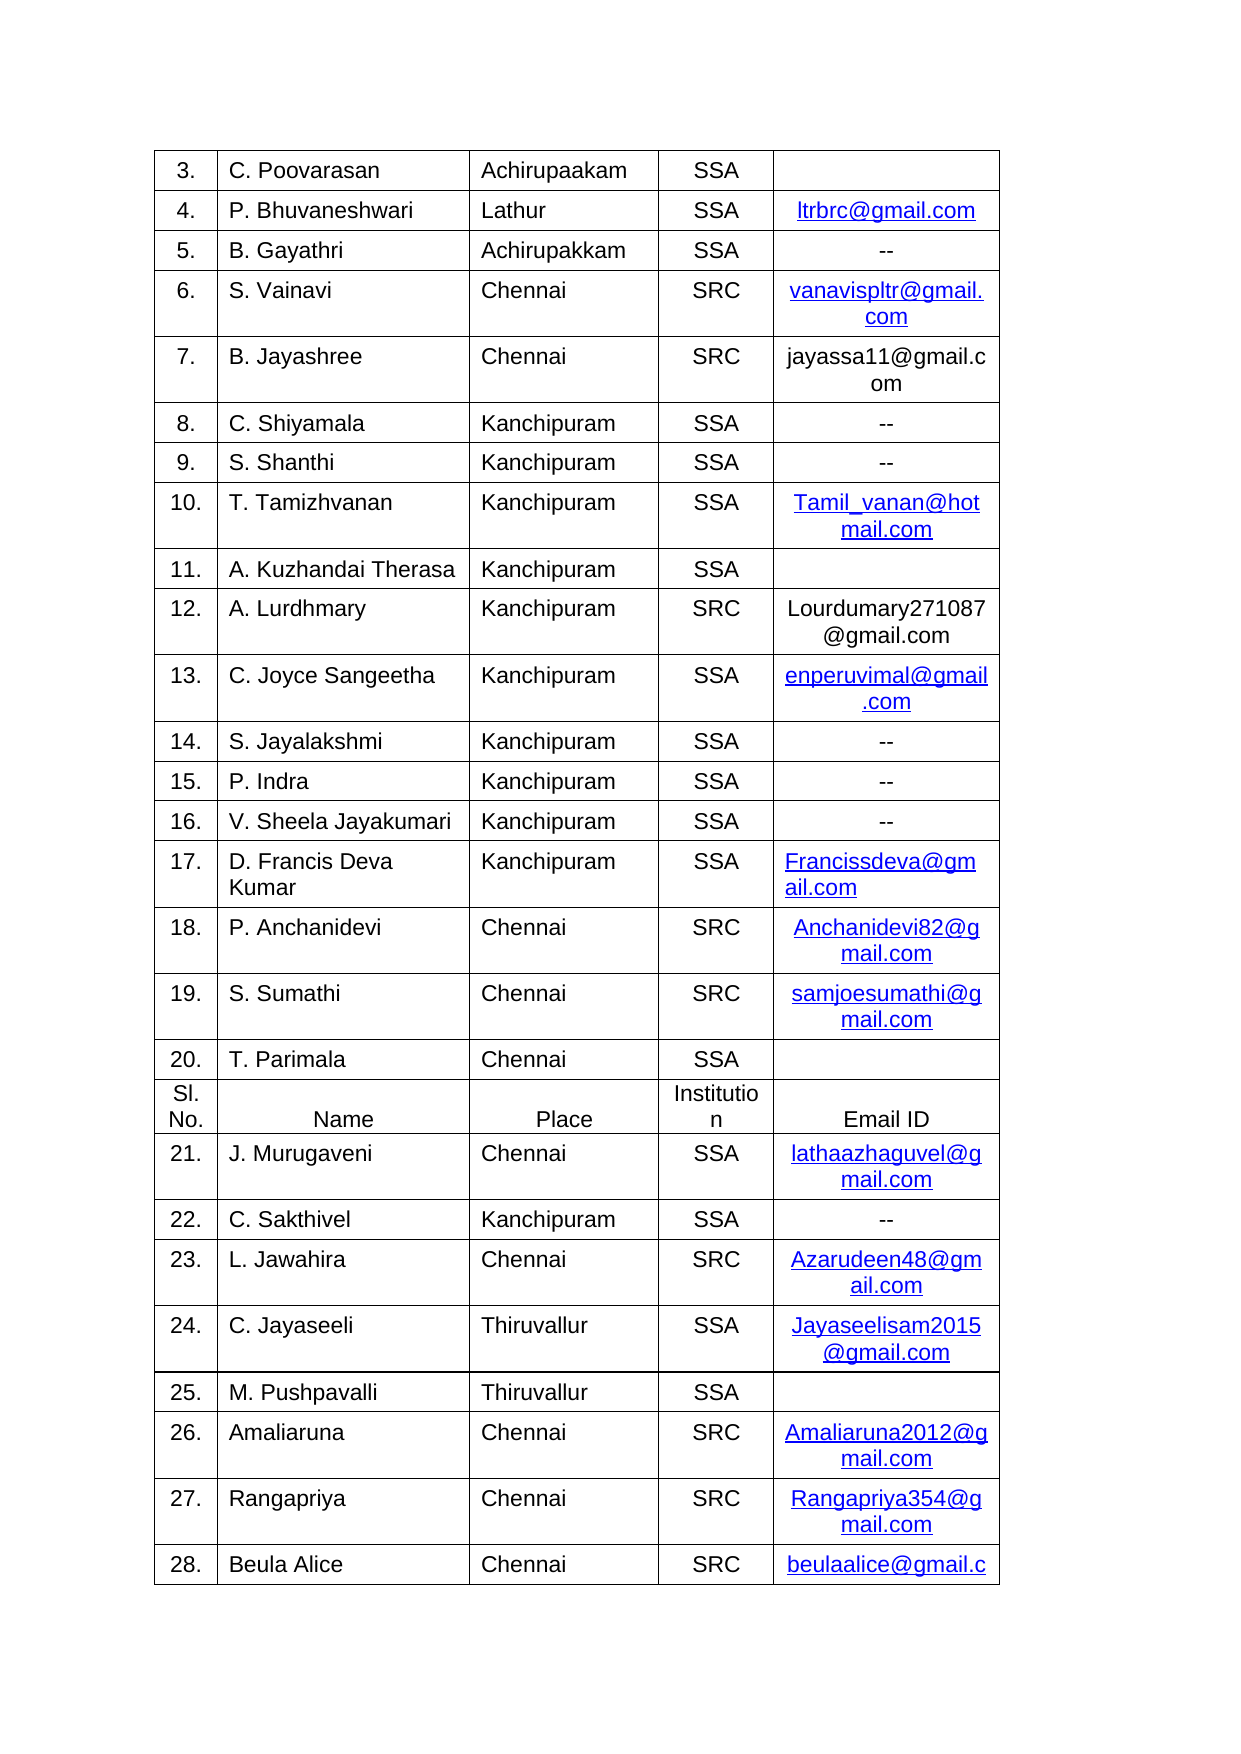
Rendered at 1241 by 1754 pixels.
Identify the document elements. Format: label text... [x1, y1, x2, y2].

table_cell J. Murugaveni [218, 1134, 469, 1199]
table_cell [774, 549, 999, 588]
table_cell -- [774, 1200, 999, 1239]
table_cell Kanchipuram [470, 589, 658, 654]
table_cell Email ID [774, 1080, 999, 1133]
table_cell 17. [155, 841, 217, 907]
table_cell SSA [659, 1134, 773, 1199]
table_cell -- [774, 403, 999, 442]
table_cell SRC [659, 1545, 773, 1584]
table_cell 23. [155, 1240, 217, 1305]
table_cell Chennai [470, 974, 658, 1039]
table_cell Jayaseelisam2015@gmail.com [774, 1306, 999, 1371]
table_cell 6. [155, 271, 217, 336]
table_cell 11. [155, 549, 217, 588]
table_cell T. Parimala [218, 1040, 469, 1079]
table_cell SSA [659, 722, 773, 761]
table_cell Amaliaruna2012@gmail.com [774, 1412, 999, 1477]
table_cell SSA [659, 231, 773, 270]
table_cell SSA [659, 403, 773, 442]
table_cell SSA [659, 762, 773, 800]
table_cell SRC [659, 271, 773, 336]
table_cell P. Bhuvaneshwari [218, 191, 469, 230]
table_cell Sl. No. [155, 1080, 217, 1133]
table_cell Kanchipuram [470, 403, 658, 442]
table_cell S. Shanthi [218, 443, 469, 482]
table_cell SSA [659, 1200, 773, 1239]
table_cell 19. [155, 974, 217, 1039]
table_cell Place [470, 1080, 658, 1133]
table_cell SSA [659, 1306, 773, 1371]
table_cell Tamil_vanan@hotmail.com [774, 483, 999, 548]
table_cell Chennai [470, 271, 658, 336]
table_cell SSA [659, 549, 773, 588]
table_cell Chennai [470, 1240, 658, 1305]
table_cell S. Vainavi [218, 271, 469, 336]
table_cell SSA [659, 801, 773, 840]
table_cell 13. [155, 655, 217, 721]
table_cell Amaliaruna [218, 1412, 469, 1477]
table_cell M. Pushpavalli [218, 1373, 469, 1411]
table_cell -- [774, 762, 999, 800]
table_cell -- [774, 443, 999, 482]
table_cell -- [774, 801, 999, 840]
table_cell Kanchipuram [470, 655, 658, 721]
table_cell 24. [155, 1306, 217, 1371]
table_cell P. Anchanidevi [218, 908, 469, 973]
table_cell Thiruvallur [470, 1373, 658, 1411]
table_cell samjoesumathi@gmail.com [774, 974, 999, 1039]
table_cell Chennai [470, 1040, 658, 1079]
table_cell 5. [155, 231, 217, 270]
table_cell Chennai [470, 908, 658, 973]
table_cell 16. [155, 801, 217, 840]
table_cell 8. [155, 403, 217, 442]
table_cell [774, 151, 999, 190]
table_cell 27. [155, 1479, 217, 1544]
table_cell 25. [155, 1373, 217, 1411]
table_cell C. Jayaseeli [218, 1306, 469, 1371]
table_cell 7. [155, 337, 217, 402]
table_cell SRC [659, 1479, 773, 1544]
table_cell -- [774, 231, 999, 270]
table_cell Beula Alice [218, 1545, 469, 1584]
table_cell 22. [155, 1200, 217, 1239]
table_cell Chennai [470, 337, 658, 402]
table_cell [774, 1545, 999, 1584]
table_cell Kanchipuram [470, 841, 658, 907]
table_cell Lathur [470, 191, 658, 230]
table_cell T. Tamizhvanan [218, 483, 469, 548]
table_cell A. Kuzhandai Therasa [218, 549, 469, 588]
table_cell Francissdeva@gmail.com [774, 841, 999, 907]
table_cell Chennai [470, 1412, 658, 1477]
table_cell B. Jayashree [218, 337, 469, 402]
table_cell SSA [659, 483, 773, 548]
table_cell Kanchipuram [470, 443, 658, 482]
table_cell Thiruvallur [470, 1306, 658, 1371]
table_cell C. Sakthivel [218, 1200, 469, 1239]
table_cell 20. [155, 1040, 217, 1079]
table_cell SSA [659, 655, 773, 721]
table_cell L. Jawahira [218, 1240, 469, 1305]
table_cell Achirupaakam [470, 151, 658, 190]
table_cell enperuvimal@gmail.com [774, 655, 999, 721]
table_cell Azarudeen48@gmail.com [774, 1240, 999, 1305]
table_cell 14. [155, 722, 217, 761]
table_cell SSA [659, 841, 773, 907]
table_cell SSA [659, 151, 773, 190]
table_cell C. Shiyamala [218, 403, 469, 442]
table_cell vanavispltr@gmail.com [774, 271, 999, 336]
table_cell Anchanidevi82@gmail.com [774, 908, 999, 973]
table_cell S. Sumathi [218, 974, 469, 1039]
table_cell S. Jayalakshmi [218, 722, 469, 761]
table_cell [774, 1040, 999, 1079]
table_cell Lourdumary271087@gmail.com [774, 589, 999, 654]
table_cell 10. [155, 483, 217, 548]
table_cell 26. [155, 1412, 217, 1477]
table_cell SSA [659, 443, 773, 482]
table_cell Rangapriya354@gmail.com [774, 1479, 999, 1544]
table_cell Kanchipuram [470, 801, 658, 840]
table_cell 15. [155, 762, 217, 800]
table_cell C. Poovarasan [218, 151, 469, 190]
table_cell SRC [659, 1412, 773, 1477]
table_cell 3. [155, 151, 217, 190]
table_cell Kanchipuram [470, 549, 658, 588]
table_cell SRC [659, 337, 773, 402]
table_cell SSA [659, 191, 773, 230]
table_cell Kanchipuram [470, 1200, 658, 1239]
table_cell Chennai [470, 1479, 658, 1544]
table_cell [774, 1373, 999, 1411]
table_cell jayassa11@gmail.com [774, 337, 999, 402]
table_cell Kanchipuram [470, 483, 658, 548]
table_cell Name [218, 1080, 469, 1133]
table_cell Kanchipuram [470, 722, 658, 761]
table_cell lathaazhaguvel@gmail.com [774, 1134, 999, 1199]
table_cell 4. [155, 191, 217, 230]
table_cell Chennai [470, 1134, 658, 1199]
table_cell SRC [659, 1240, 773, 1305]
table_cell 21. [155, 1134, 217, 1199]
table_cell SSA [659, 1040, 773, 1079]
table_cell 9. [155, 443, 217, 482]
table_cell V. Sheela Jayakumari [218, 801, 469, 840]
table_cell Rangapriya [218, 1479, 469, 1544]
table_cell SRC [659, 974, 773, 1039]
table_cell Chennai [470, 1545, 658, 1584]
table_cell SRC [659, 908, 773, 973]
table_cell A. Lurdhmary [218, 589, 469, 654]
table_cell Institution [659, 1080, 773, 1133]
table_cell 12. [155, 589, 217, 654]
table_cell SRC [659, 589, 773, 654]
table_cell C. Joyce Sangeetha [218, 655, 469, 721]
table_cell 18. [155, 908, 217, 973]
table_cell Achirupakkam [470, 231, 658, 270]
table_cell ltrbrc@gmail.com [774, 191, 999, 230]
table_cell P. Indra [218, 762, 469, 800]
table_cell D. Francis Deva Kumar [218, 841, 469, 907]
table_cell Kanchipuram [470, 762, 658, 800]
table_cell B. Gayathri [218, 231, 469, 270]
table_cell -- [774, 722, 999, 761]
table_cell SSA [659, 1373, 773, 1411]
table_cell 28. [155, 1545, 217, 1584]
